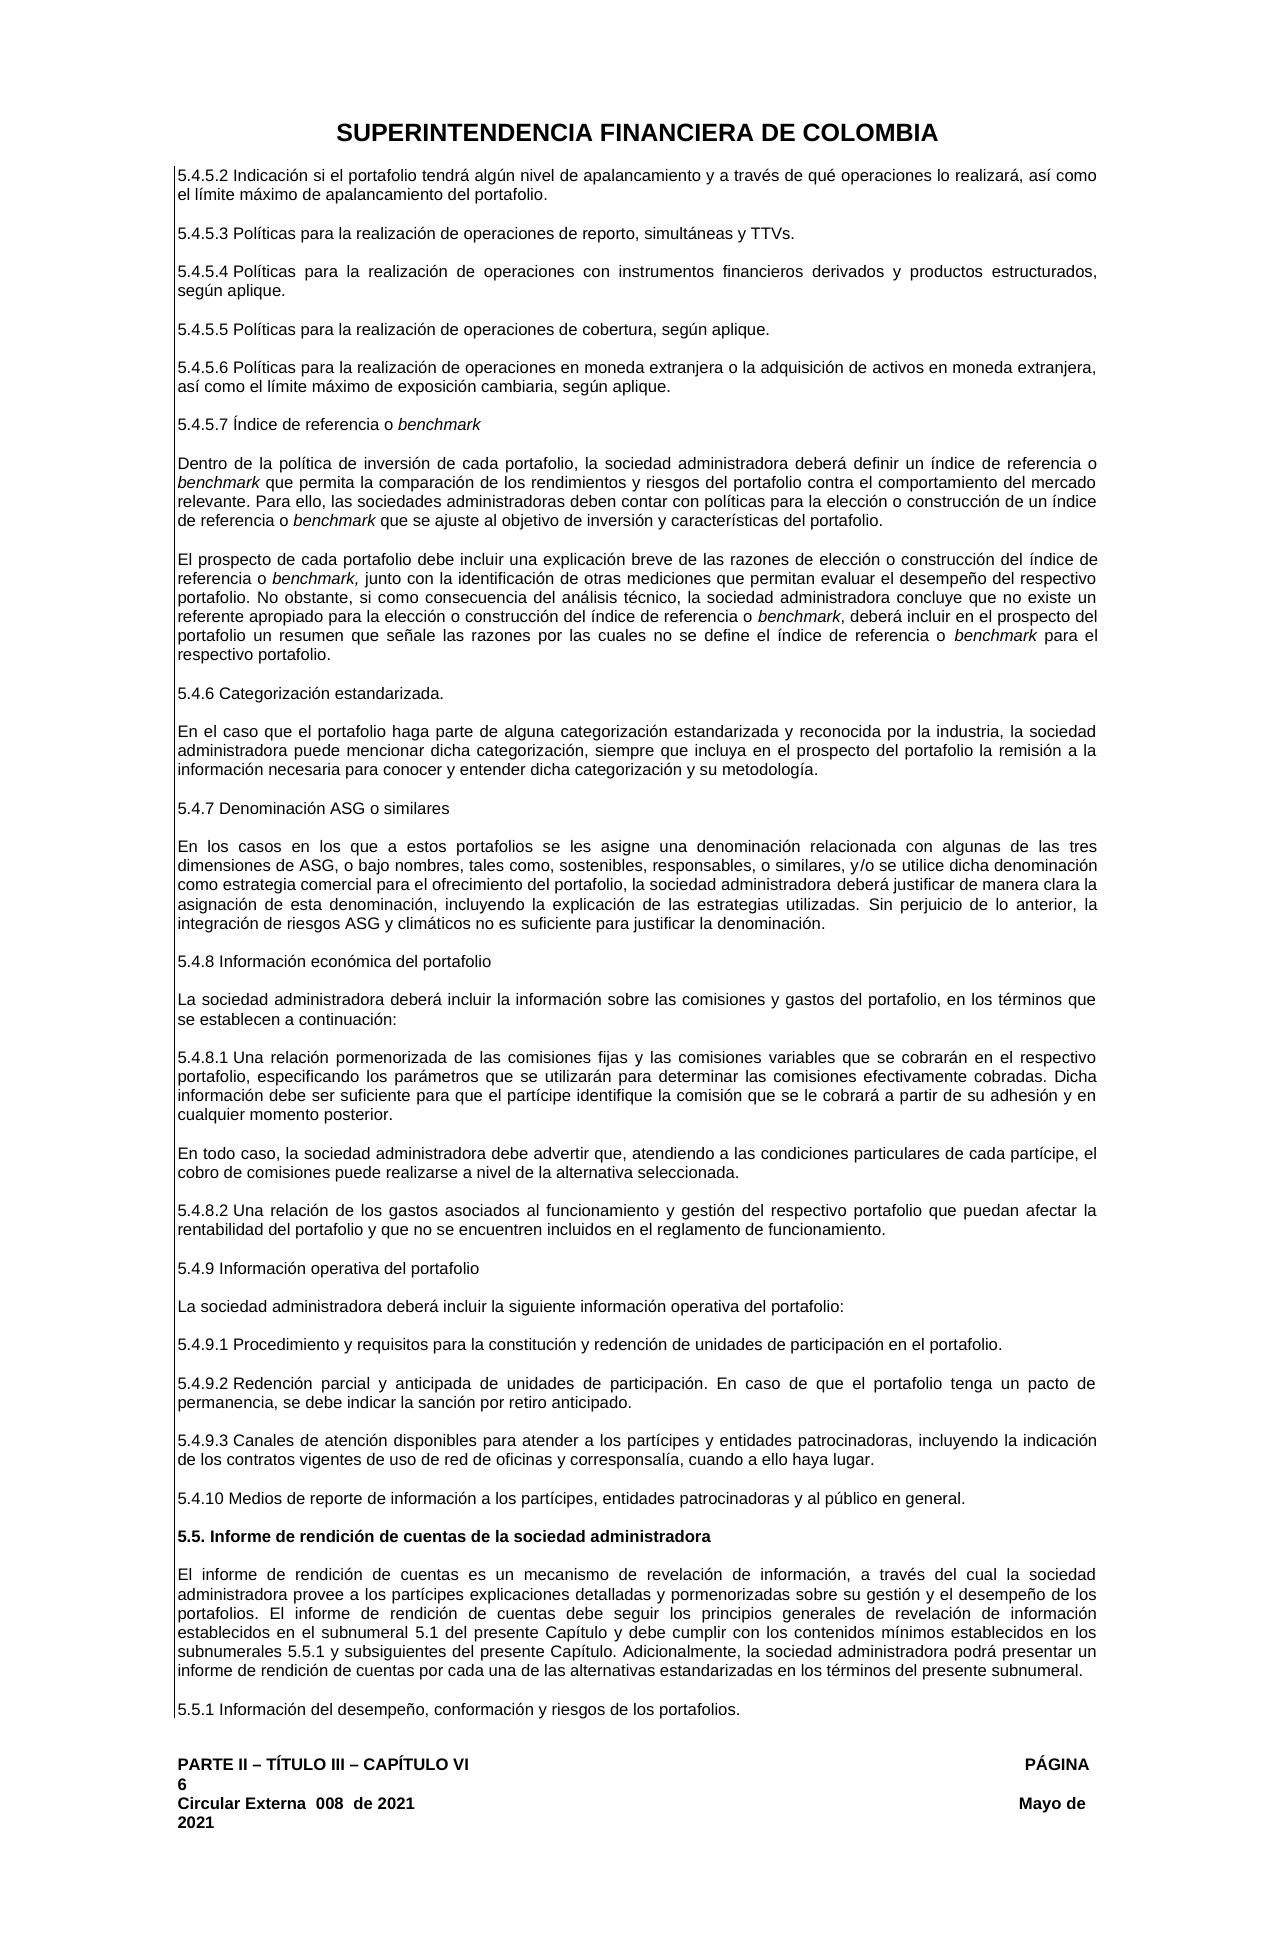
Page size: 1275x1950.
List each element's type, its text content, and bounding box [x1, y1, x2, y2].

subtitle Políticas para la realización de operaciones en moneda extranjera o la adquisición de activos en moneda extranjera, así como el límite máximo de exposición cambiaria, según aplique. [177, 358, 1098, 396]
subtitle Categorización estandarizada. [177, 683, 1098, 703]
subtitle Una relación pormenorizada de las comisiones fijas y las comisiones variables que se cobrarán en el respectivo portafolio, especificando los parámetros que se utilizarán para determinar las comisiones efectivamente cobradas. Dicha información debe ser suficiente para que el partícipe identifique la comisión que se le cobrará a partir de su adhesión y en cualquier momento posterior. [177, 1048, 1098, 1124]
subtitle Información económica del portafolio [177, 952, 1098, 971]
subtitle Medios de reporte de información a los partícipes, entidades patrocinadoras y al público en general. [177, 1488, 1098, 1508]
subtitle Información operativa del portafolio [177, 1258, 1098, 1278]
subtitle Una relación de los gastos asociados al funcionamiento y gestión del respectivo portafolio que puedan afectar la rentabilidad del portafolio y que no se encuentren incluidos en el reglamento de funcionamiento. [177, 1201, 1098, 1239]
text En los casos en los que a estos portafolios se les asigne una denominación relacionada con algunas de las tres dimensiones de ASG, o bajo nombres, tales como, sostenibles, responsables, o similares, y/o se utilice dicha denominación como estrategia comercial para el ofrecimiento del portafolio, la sociedad administradora deberá justificar de manera clara la asignación de esta denominación, incluyendo la explicación de las estrategias utilizadas. Sin perjuicio de lo anterior, la integración de riesgos ASG y climáticos no es suficiente para justificar la denominación. [177, 837, 1098, 933]
subtitle Dentro de la política de inversión de cada portafolio, la sociedad administradora deberá definir un índice de referencia o benchmark que permita la comparación de los rendimientos y riesgos del portafolio contra el comportamiento del mercado relevante. Para ello, las sociedades administradoras deben contar con políticas para la elección o construcción de un índice de referencia o benchmark que se ajuste al objetivo de inversión y características del portafolio. [177, 453, 1098, 530]
subtitle Procedimiento y requisitos para la constitución y redención de unidades de participación en el portafolio. [177, 1335, 1098, 1354]
subtitle Informe de rendición de cuentas de la sociedad administradora [177, 1527, 1098, 1546]
text El informe de rendición de cuentas es un mecanismo de revelación de información, a través del cual la sociedad administradora provee a los partícipes explicaciones detalladas y pormenorizadas sobre su gestión y el desempeño de los portafolios. El informe de rendición de cuentas debe seguir los principios generales de revelación de información establecidos en el subnumeral 5.1 del presente Capítulo y debe cumplir con los contenidos mínimos establecidos en los subnumerales 5.5.1 y subsiguientes del presente Capítulo. Adicionalmente, la sociedad administradora podrá presentar un informe de rendición de cuentas por cada una de las alternativas estandarizadas en los términos del presente subnumeral. [177, 1565, 1098, 1680]
subtitle Políticas para la realización de operaciones con instrumentos financieros derivados y productos estructurados, según aplique. [177, 262, 1098, 300]
subtitle En el caso que el portafolio haga parte de alguna categorización estandarizada y reconocida por la industria, la sociedad administradora puede mencionar dicha categorización, siempre que incluya en el prospecto del portafolio la remisión a la información necesaria para conocer y entender dicha categorización y su metodología. [177, 722, 1098, 779]
subtitle Redención parcial y anticipada de unidades de participación. En caso de que el portafolio tenga un pacto de permanencia, se debe indicar la sanción por retiro anticipado. [177, 1373, 1098, 1412]
subtitle Índice de referencia o benchmark [177, 415, 1098, 434]
subtitle Políticas para la realización de operaciones de reporto, simultáneas y TTVs. [177, 223, 1098, 243]
subtitle Políticas para la realización de operaciones de cobertura, según aplique. [177, 319, 1098, 338]
text La sociedad administradora deberá incluir la siguiente información operativa del portafolio: [177, 1297, 1098, 1316]
subtitle Información del desempeño, conformación y riesgos de los portafolios. [177, 1699, 1098, 1718]
subtitle Indicación si el portafolio tendrá algún nivel de apalancamiento y a través de qué operaciones lo realizará, así como el límite máximo de apalancamiento del portafolio. [177, 166, 1098, 204]
text La sociedad administradora deberá incluir la información sobre las comisiones y gastos del portafolio, en los términos que se establecen a continuación: [177, 990, 1098, 1028]
subtitle Denominación ASG o similares [177, 798, 1098, 818]
subtitle El prospecto de cada portafolio debe incluir una explicación breve de las razones de elección o construcción del índice de referencia o benchmark, junto con la identificación de otras mediciones que permitan evaluar el desempeño del respectivo portafolio. No obstante, si como consecuencia del análisis técnico, la sociedad administradora concluye que no existe un referente apropiado para la elección o construcción del índice de referencia o benchmark, deberá incluir en el prospecto del portafolio un resumen que señale las razones por las cuales no se define el índice de referencia o benchmark para el respectivo portafolio. [177, 549, 1098, 664]
text En todo caso, la sociedad administradora debe advertir que, atendiendo a las condiciones particulares de cada partícipe, el cobro de comisiones puede realizarse a nivel de la alternativa seleccionada. [177, 1143, 1098, 1182]
subtitle Canales de atención disponibles para atender a los partícipes y entidades patrocinadoras, incluyendo la indicación de los contratos vigentes de uso de red de oficinas y corresponsalía, cuando a ello haya lugar. [177, 1431, 1098, 1469]
